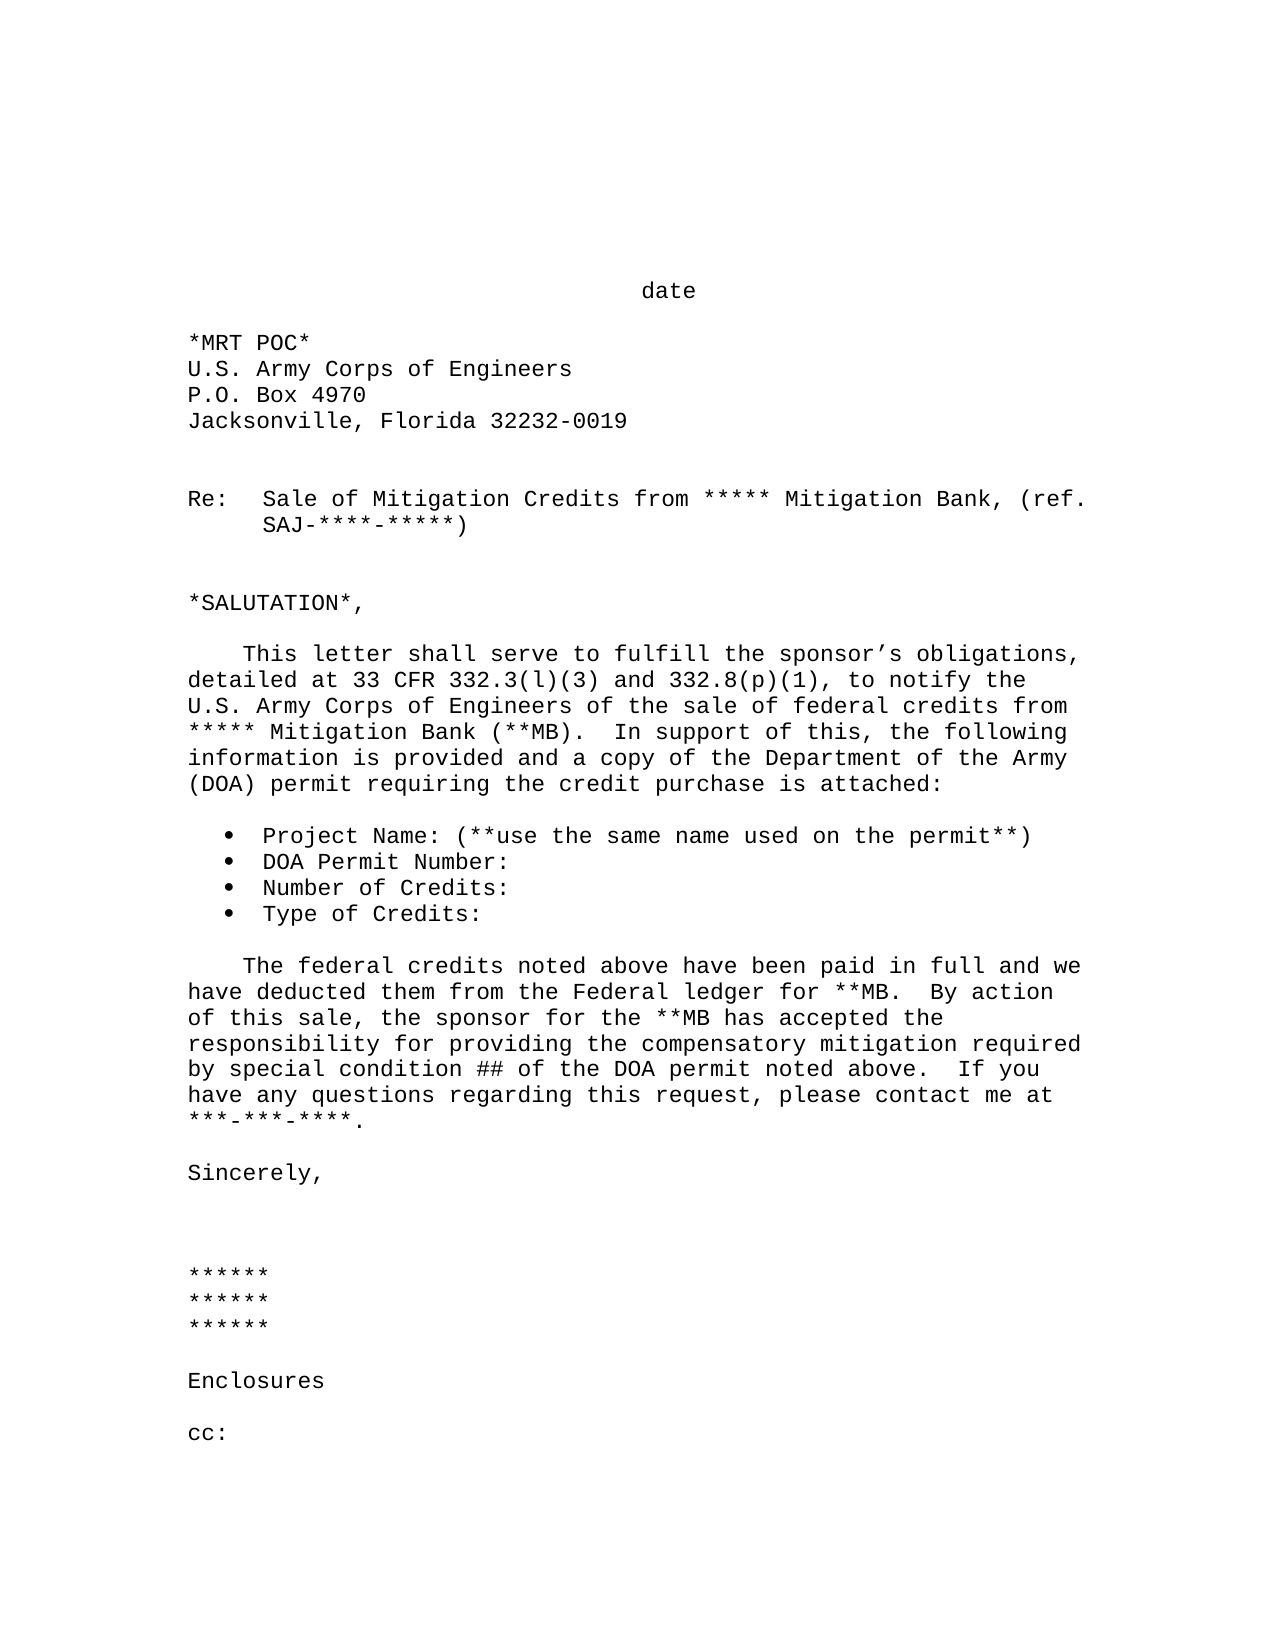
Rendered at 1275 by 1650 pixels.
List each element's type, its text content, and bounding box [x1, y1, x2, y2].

text U.S. Army Corps of Engineers [187, 357, 1087, 383]
text date [187, 280, 1087, 306]
text *MRT POC* [187, 332, 1087, 357]
text ****** [187, 1291, 1087, 1317]
list Number of Credits: [225, 876, 1087, 902]
text P.O. Box 4970 [187, 383, 1087, 409]
text This letter shall serve to fulfill the sponsor’s obligations, detailed at 33 CFR 332.3(l)(3) and 332.8(p)(1), to notify the U.S. Army Corps of Engineers of the sale of federal credits from ***** Mitigation Bank (**MB). In support of this, the following information is provided and a copy of the Department of the Army (DOA) permit requiring the credit purchase is attached: [187, 643, 1087, 798]
list Project Name: (**use the same name used on the permit**) [225, 824, 1087, 850]
list Type of Credits: [225, 902, 1087, 928]
text *SALUTATION*, [187, 591, 1087, 617]
text The federal credits noted above have been paid in full and we have deducted them from the Federal ledger for **MB. By action of this sale, the sponsor for the **MB has accepted the responsibility for providing the compensatory mitigation required by special condition ## of the DOA permit noted above. If you have any questions regarding this request, please contact me at ***-***-****. [187, 954, 1087, 1136]
text Enclosures [187, 1369, 1087, 1395]
text Jacksonville, Florida 32232-0019 [187, 409, 1087, 435]
text Sincerely, [187, 1162, 1087, 1187]
list DOA Permit Number: [225, 850, 1087, 876]
text Re: Sale of Mitigation Credits from ***** Mitigation Bank, (ref. SAJ-****-*****) [187, 487, 1087, 539]
text cc: [187, 1421, 1087, 1447]
text ****** [187, 1265, 1087, 1291]
text ****** [187, 1317, 1087, 1343]
